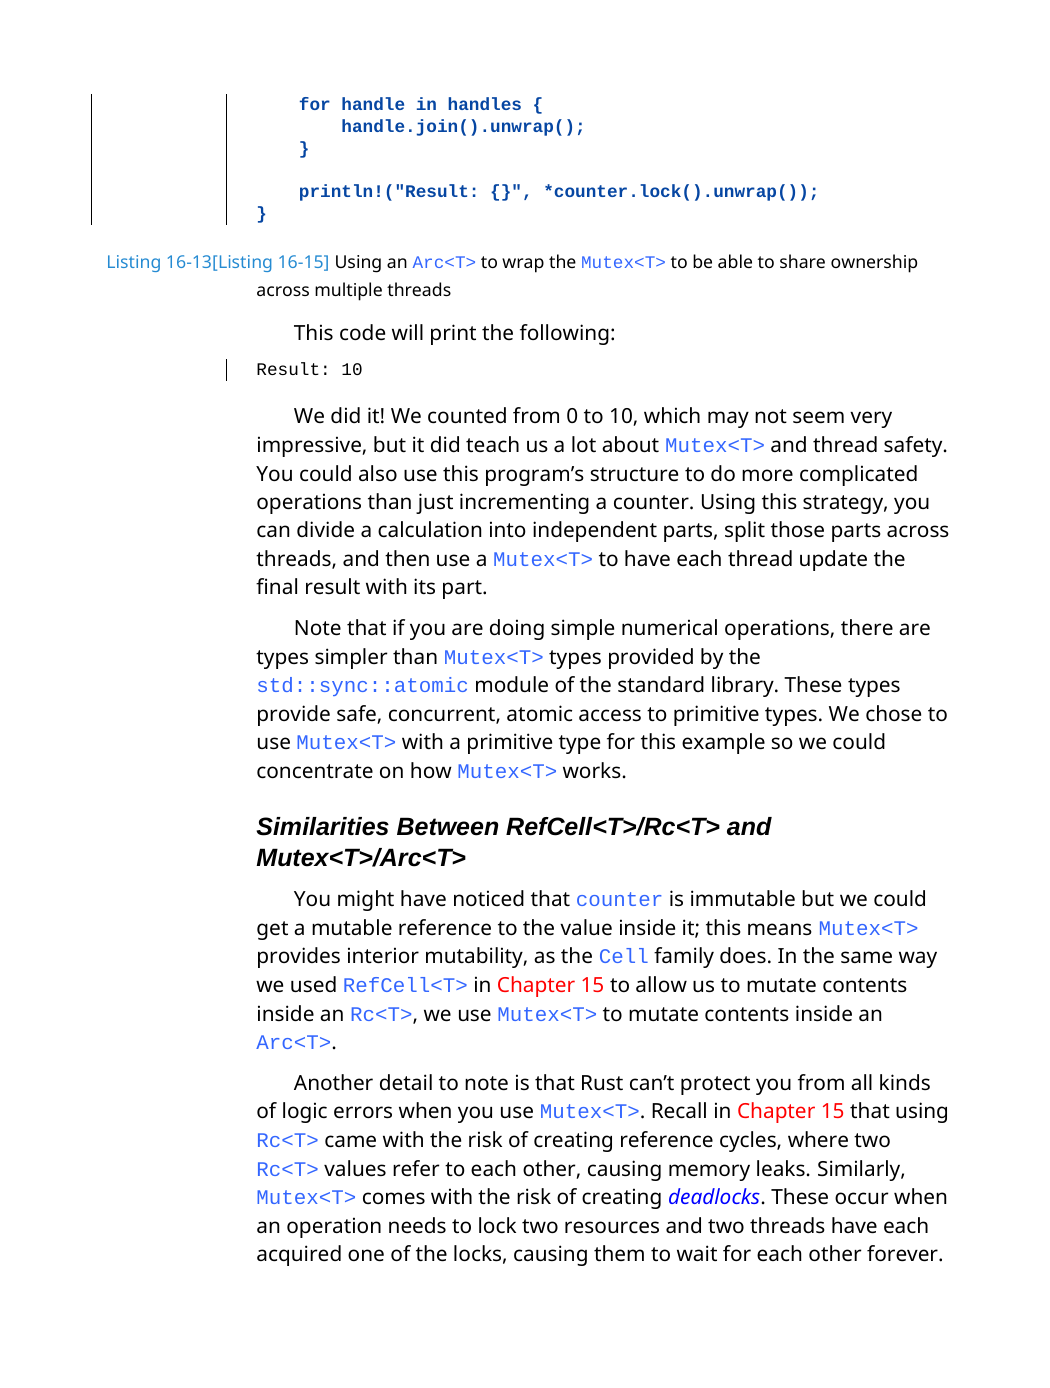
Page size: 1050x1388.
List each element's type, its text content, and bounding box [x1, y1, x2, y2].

text } [227, 137, 950, 159]
text This code will print the following: [256, 318, 950, 346]
text println!("Result: {}", *counter.lock().unwrap()); [227, 181, 950, 203]
text You might have noticed that counter is immutable but we could get a mutable reference to the value inside it; this means Mutex<T> provides interior mutability, as the Cell family does. In the same way we used RefCell<T> in Chapter 15 to allow us to mutate contents inside an Rc<T>, we use Mutex<T> to mutate contents inside an Arc<T>. [256, 884, 950, 1056]
text Result: 10 [227, 359, 950, 381]
text handle.join().unwrap(); [227, 116, 950, 137]
text for handle in handles { [227, 94, 950, 116]
text Similarities Between RefCell<T>/Rc<T> and Mutex<T>/Arc<T> [256, 809, 950, 872]
text Note that if you are doing simple numerical operations, there are types simpler than Mutex<T> types provided by the std::sync::atomic module of the standard library. These types provide safe, concurrent, atomic access to primitive types. We chose to use Mutex<T> with a primitive type for this example so we could concentrate on how Mutex<T> works. [256, 613, 950, 784]
text } [227, 203, 950, 225]
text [256, 1068, 950, 1268]
list Using an Arc<T> to wrap the Mutex<T> to be able to share ownership across multiple threads [106, 250, 950, 302]
text We did it! We counted from 0 to 10, which may not seem very impressive, but it did teach us a lot about Mutex<T> and thread safety. You could also use this program’s structure to do more complicated operations than just incrementing a counter. Using this strategy, you can divide a calculation into independent parts, split those parts across threads, and then use a Mutex<T> to have each thread update the final result with its part. [256, 402, 950, 601]
